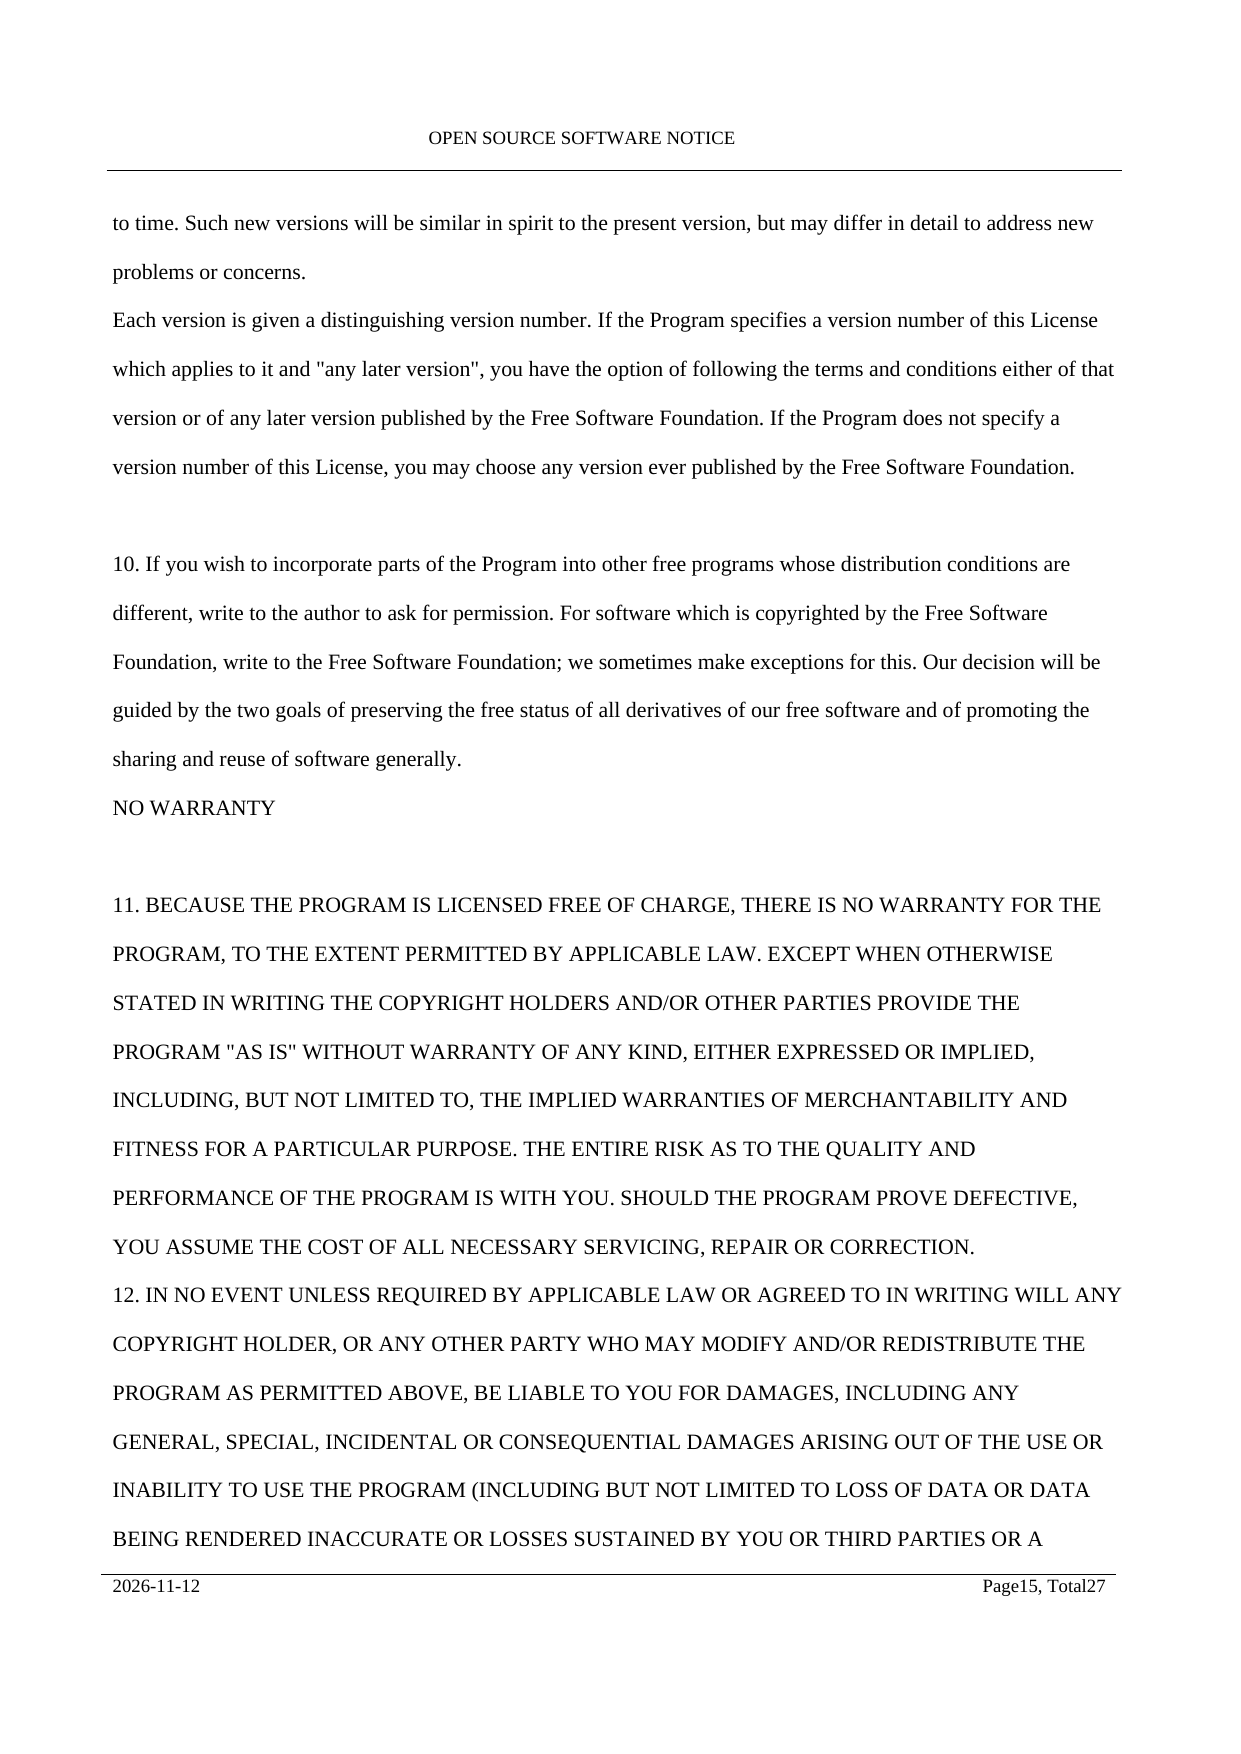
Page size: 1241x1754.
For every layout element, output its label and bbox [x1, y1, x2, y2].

text [112, 206, 1128, 1555]
